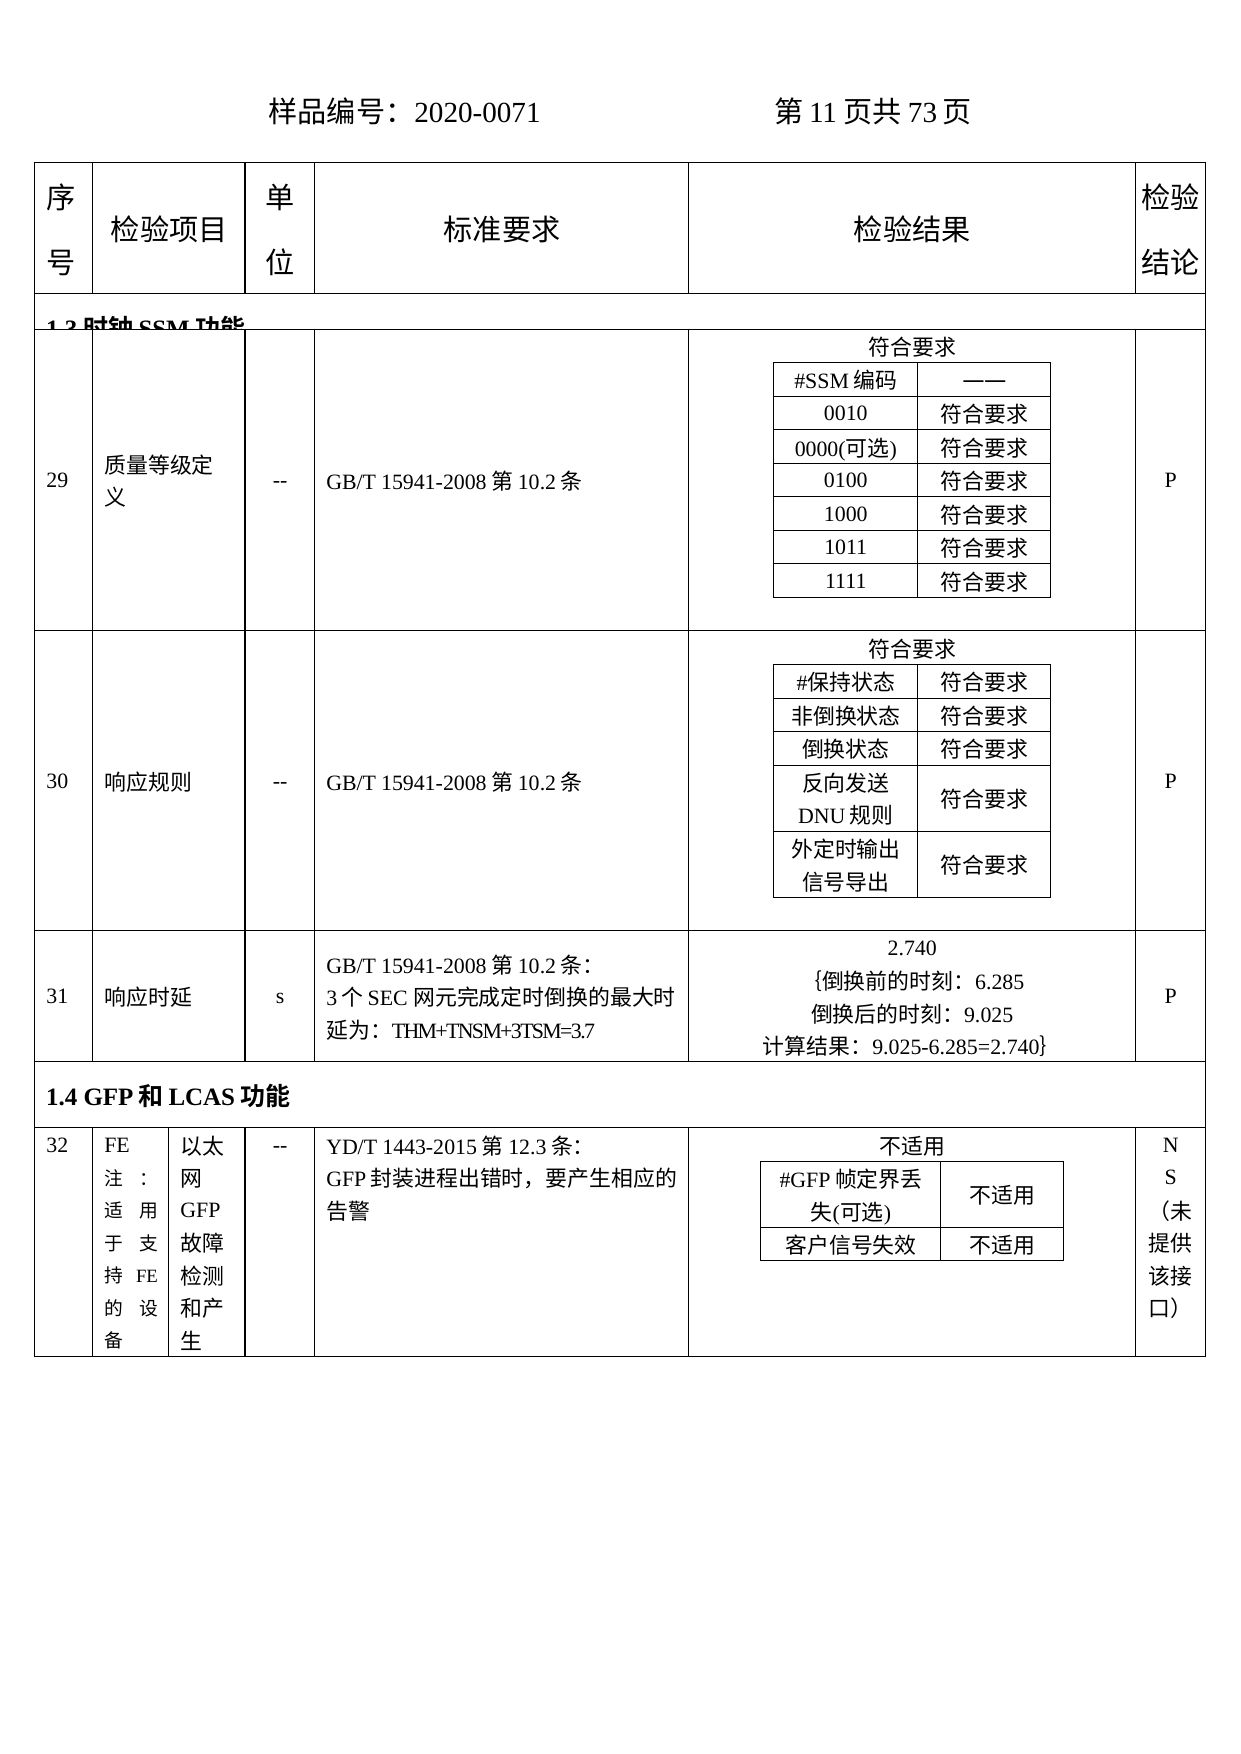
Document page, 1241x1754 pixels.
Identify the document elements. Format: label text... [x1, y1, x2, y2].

table_header 检验项目 [93, 163, 244, 293]
table_cell 响应规则 [93, 631, 244, 930]
table_cell P [1136, 631, 1205, 930]
table_cell GB/T 15941-2008第 10.2条： 3个SEC 网元完成定时倒换的最大时延为：THM+TNSM+3TSM=3.7 [315, 931, 688, 1061]
table_cell [35, 330, 92, 630]
table_cell NS（未提供该接口） [1136, 1128, 1205, 1356]
table_header 标准要求 [315, 163, 688, 293]
table_cell P [1136, 931, 1205, 1061]
table_cell -- [246, 330, 314, 630]
table_cell -- [246, 631, 314, 930]
table_header 序 号 [35, 163, 92, 293]
table_cell [35, 1128, 92, 1356]
table_cell FE注：适用于支持FE的设备 [93, 1128, 168, 1356]
table_cell 2.740 ｛倒换前的时刻：6.285 倒换后的时刻：9.025 计算结果：9.025-6.285=2.740｝ [689, 931, 1135, 1061]
table_cell 符合要求 [689, 631, 1135, 930]
table_cell 1.3 时钟SSM功能 [35, 294, 1205, 328]
table_header 检验结果 [689, 163, 1135, 293]
table_cell 1.4 GFP和LCAS功能 [35, 1062, 1205, 1127]
table_header 检验结论 [1136, 163, 1205, 293]
table_cell YD/T 1443-2015第 12.3条： GFP封装进程出错时，要产生相应的告警 [315, 1128, 688, 1356]
table_cell P [1136, 330, 1205, 630]
table_header 单位 [246, 163, 314, 293]
table_cell -- [246, 1128, 314, 1356]
table_cell 符合要求 [689, 330, 1135, 630]
table_cell [35, 931, 92, 1061]
table_cell GB/T 15941-2008第 10.2条 [315, 330, 688, 630]
table_cell 以太网GFP故障检测和产生 [169, 1128, 244, 1356]
table_cell s [246, 931, 314, 1061]
table_cell 不适用 [689, 1128, 1135, 1356]
table_cell GB/T 15941-2008第 10.2条 [315, 631, 688, 930]
table_cell 质量等级定义 [93, 330, 244, 630]
table_cell [35, 631, 92, 930]
table_cell 响应时延 [93, 931, 244, 1061]
